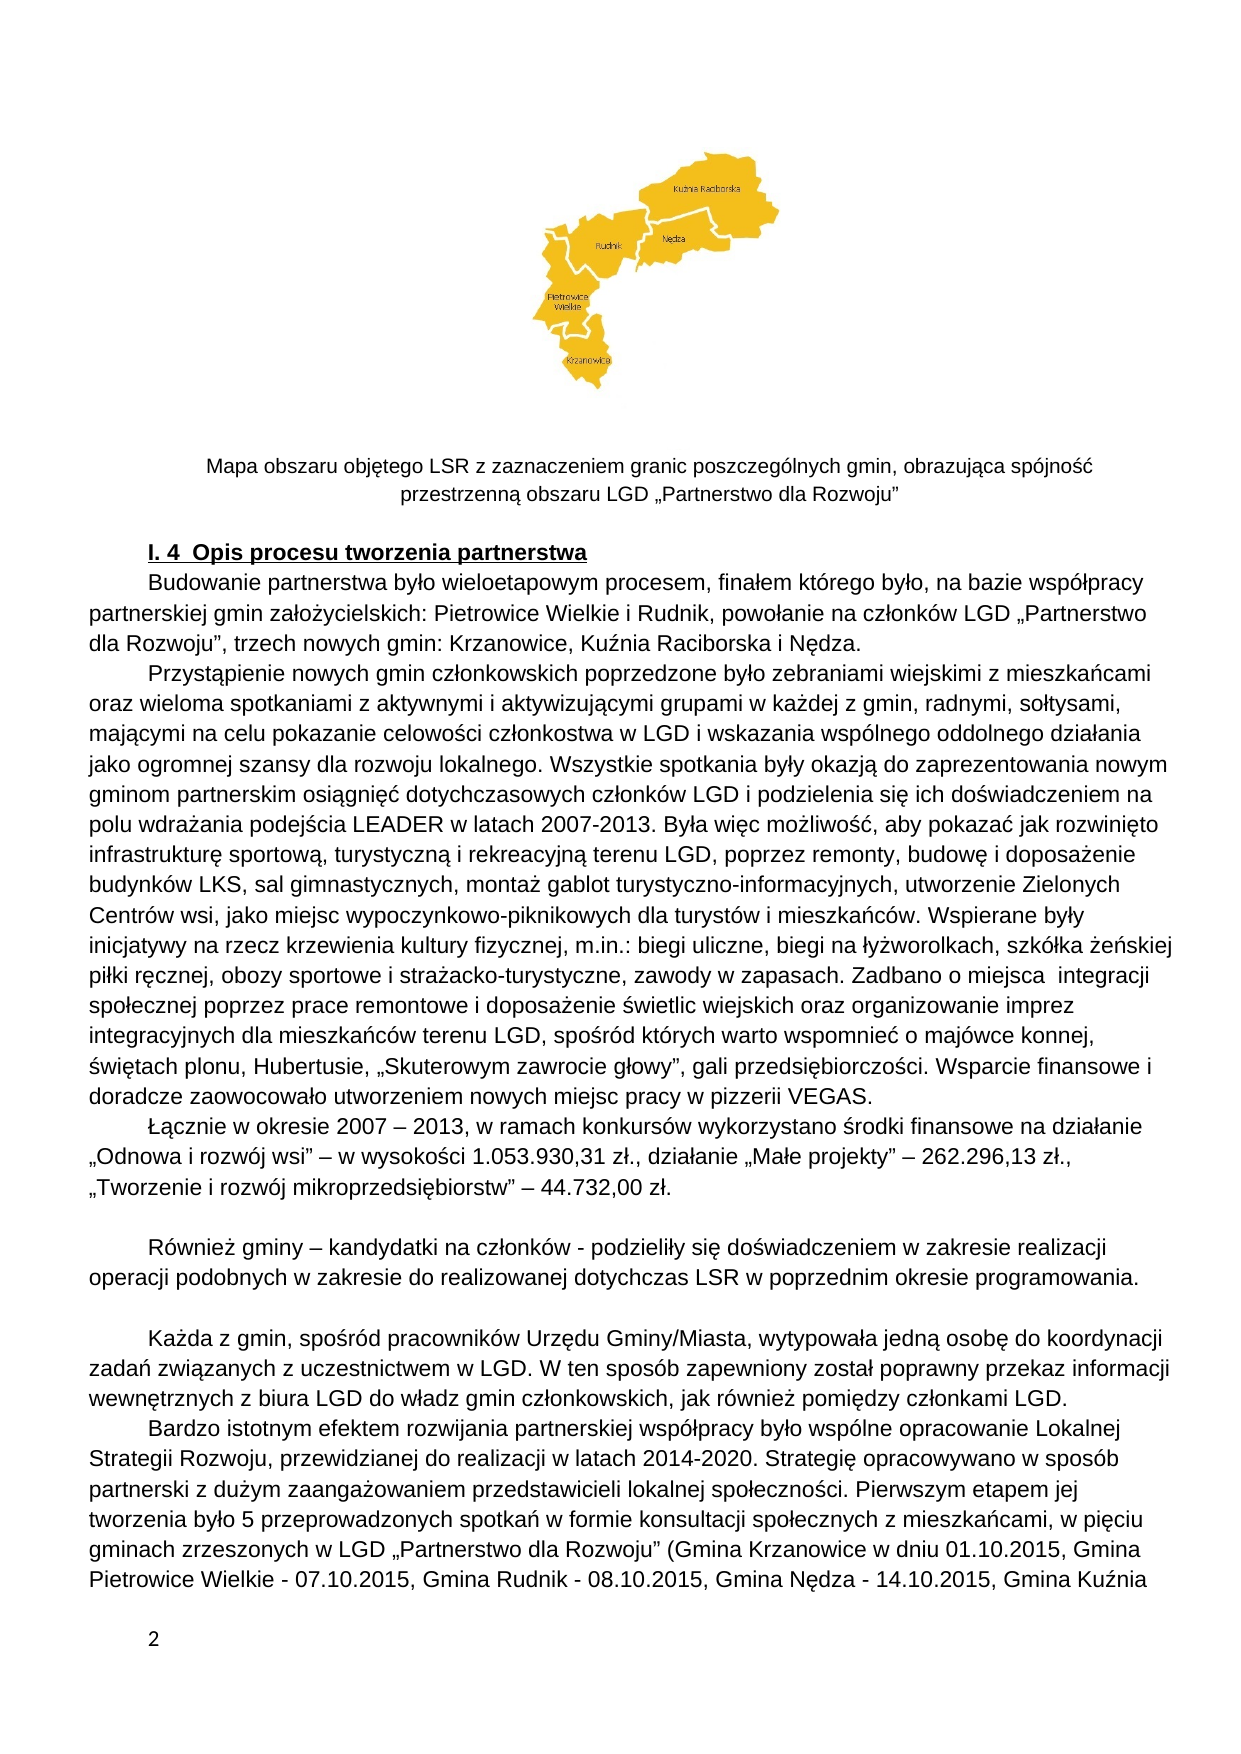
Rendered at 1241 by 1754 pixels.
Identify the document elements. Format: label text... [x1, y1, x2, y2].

text Budowanie partnerstwa było wieloetapowym procesem, finałem którego było, na bazie współpracy partnerskiej gmin założycielskich: Pietrowice Wielkie i Rudnik, powołanie na członków LGD „Partnerstwo dla Rozwoju”, trzech nowych gmin: Krzanowice, Kuźnia Raciborska i Nędza. [89, 569, 1181, 656]
text I. 4 Opis procesu tworzenia partnerstwa [89, 539, 1211, 566]
text Mapa obszaru objętego LSR z zaznaczeniem granic poszczególnych gmin, obrazująca spójność przestrzenną obszaru LGD „Partnerstwo dla Rozwoju” [148, 454, 1152, 505]
text Każda z gmin, spośród pracowników Urzędu Gminy/Miasta, wytypowała jedną osobę do koordynacji zadań związanych z uczestnictwem w LGD. W ten sposób zapewniony został poprawny przekaz informacji wewnętrznych z biura LGD do władz gmin członkowskich, jak również pomiędzy członkami LGD. [89, 1324, 1181, 1411]
picture [496, 147, 803, 450]
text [89, 1415, 1181, 1593]
text Przystąpienie nowych gmin członkowskich poprzedzone było zebraniami wiejskimi z mieszkańcami oraz wieloma spotkaniami z aktywnymi i aktywizującymi grupami w każdej z gmin, radnymi, sołtysami, mającymi na celu pokazanie celowości członkostwa w LGD i wskazania wspólnego oddolnego działania jako ogromnej szansy dla rozwoju lokalnego. Wszystkie spotkania były okazją do zaprezentowania nowym gminom partnerskim osiągnięć dotychczasowych członków LGD i podzielenia się ich doświadczeniem na polu wdrażania podejścia LEADER w latach 2007-2013. Była więc możliwość, aby pokazać jak rozwinięto infrastrukturę sportową, turystyczną i rekreacyjną terenu LGD, poprzez remonty, budowę i doposażenie budynków LKS, sal gimnastycznych, montaż gablot turystyczno-informacyjnych, utworzenie Zielonych Centrów wsi, jako miejsc wypoczynkowo-piknikowych dla turystów i mieszkańców. Wspierane były inicjatywy na rzecz krzewienia kultury fizycznej, m.in.: biegi uliczne, biegi na łyżworolkach, szkółka żeńskiej piłki ręcznej, obozy sportowe i strażacko-turystyczne, zawody w zapasach. Zadbano o miejsca integracji społecznej poprzez prace remontowe i doposażenie świetlic wiejskich oraz organizowanie imprez integracyjnych dla mieszkańców terenu LGD, spośród których warto wspomnieć o majówce konnej, świętach plonu, Hubertusie, „Skuterowym zawrocie głowy”, gali przedsiębiorczości. Wsparcie finansowe i doradcze zaowocowało utworzeniem nowych miejsc pracy w pizzerii VEGAS. [89, 660, 1181, 1109]
text Również gminy – kandydatki na członków - podzieliły się doświadczeniem w zakresie realizacji operacji podobnych w zakresie do realizowanej dotychczas LSR w poprzednim okresie programowania. [89, 1234, 1181, 1291]
text Łącznie w okresie 2007 – 2013, w ramach konkursów wykorzystano środki finansowe na działanie „Odnowa i rozwój wsi” – w wysokości 1.053.930,31 zł., działanie „Małe projekty” – 262.296,13 zł., „Tworzenie i rozwój mikroprzedsiębiorstw” – 44.732,00 zł. [89, 1113, 1181, 1200]
